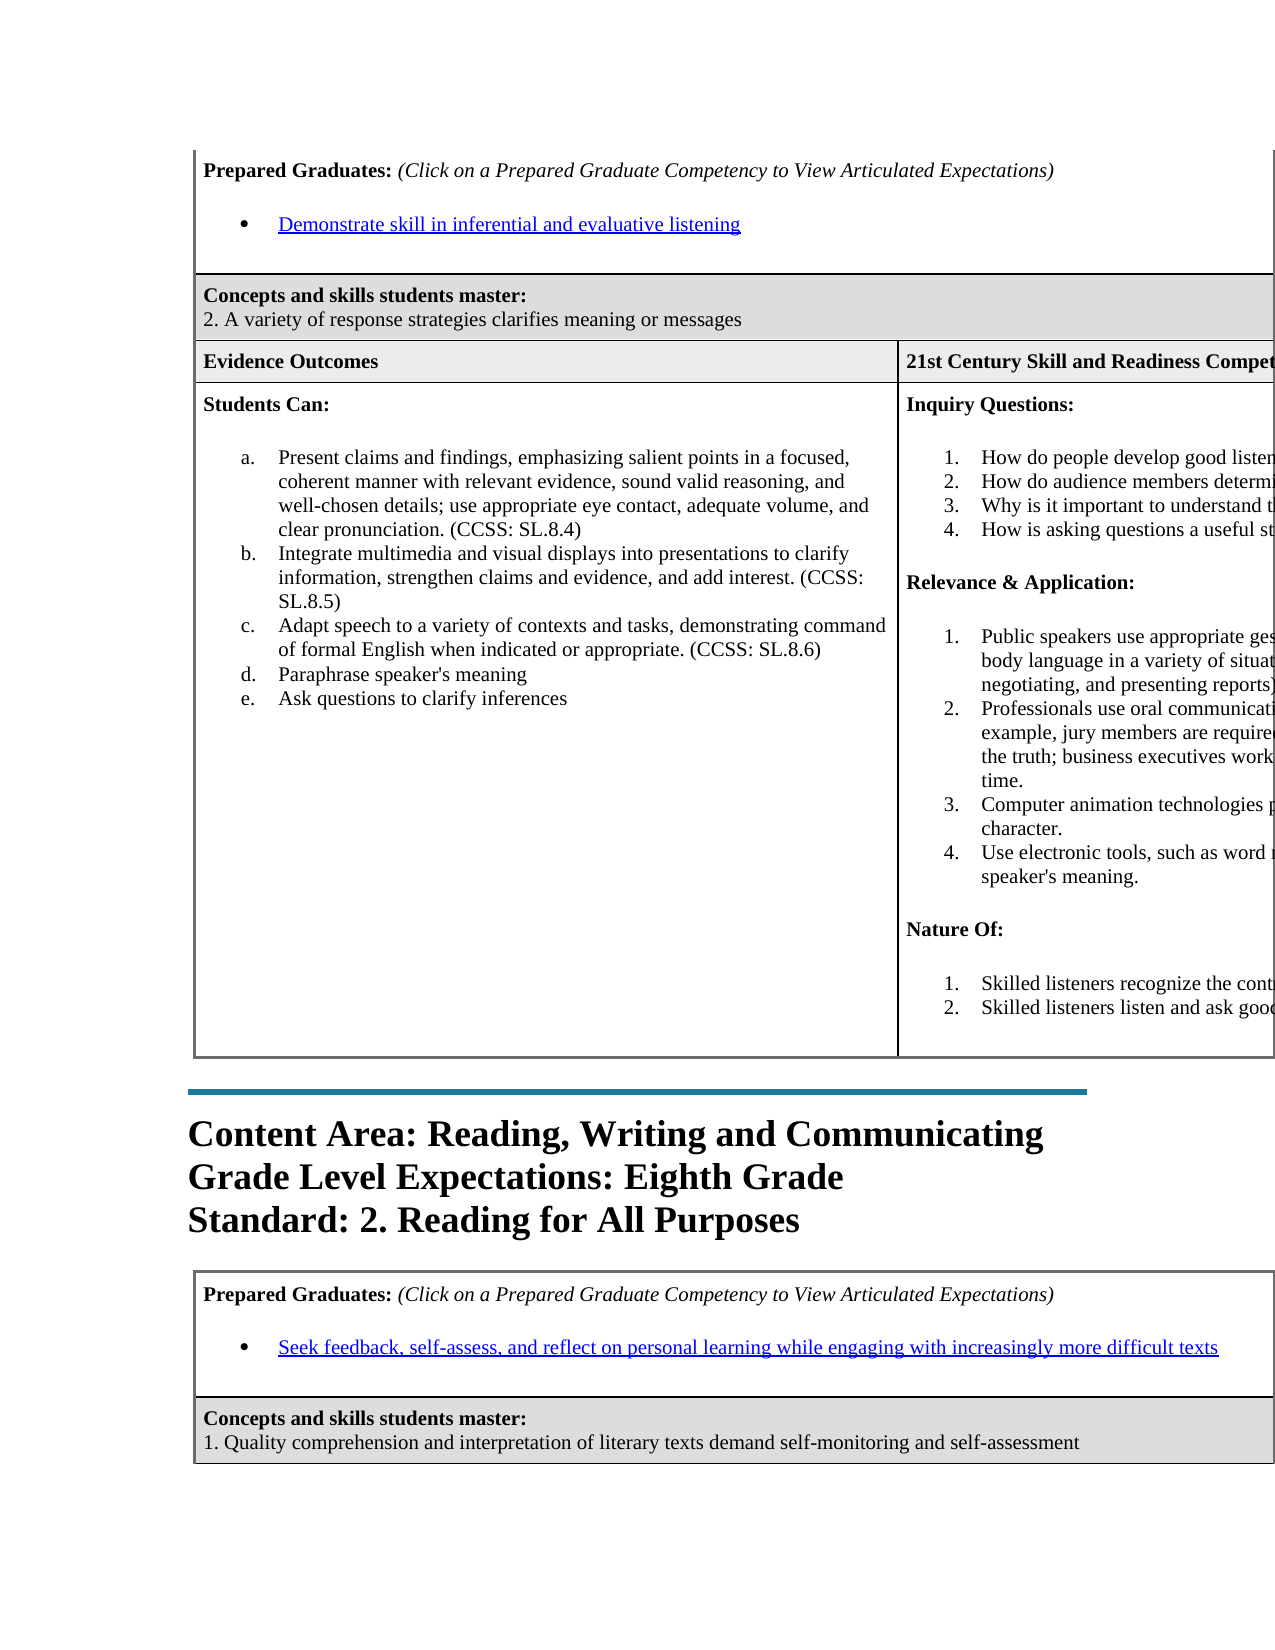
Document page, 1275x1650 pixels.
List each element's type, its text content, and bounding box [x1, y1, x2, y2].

table_cell Concepts and skills students master: 1. Quality comprehension and interpretation of literary texts demand self-monitoring and self-assessment [196, 1398, 1273, 1463]
table_header Prepared Graduates: (Click on a Prepared Graduate Competency to View Articulated Expectations) Seek feedback, self-assess, and reflect on personal learning while engaging with increasingly more difficult texts [196, 1273, 1273, 1396]
text Content Area: Reading, Writing and Communicating Grade Level Expectations: Eighth Grade Standard: 2. Reading for All Purposes [187, 1090, 1087, 1241]
table_cell 21st Century Skill and Readiness Competencies [899, 341, 1273, 382]
table_cell Prepared Graduates: (Click on a Prepared Graduate Competency to View Articulated Expectations) Demonstrate skill in inferential and evaluative listening [196, 150, 1273, 273]
table_cell Concepts and skills students master: 2. A variety of response strategies clarifies meaning or messages [196, 275, 1273, 339]
table_cell Inquiry Questions: How do people develop good listening skills? How do audience members determine the meaning of nonverbal cues? Why is it important to understand the speaker's background? How is asking questions a useful strategy in learning? Relevance & Application: Public speakers use appropriate gestures, facial expressions, posture, and body language in a variety of situations (such as resolving conflicts, negotiating, and presenting reports). Professionals use oral communication skills to foster collaboration. For example, jury members are required to determine if a witness is telling the truth; business executives work in teams to complete a project on time. Computer animation technologies portray the nonverbal intent of a character. Use electronic tools, such as word mapping techniques, to analyze a speaker's meaning. Nature Of: Skilled listeners recognize the contributions of others. Skilled listeners listen and ask good questions. [899, 383, 1273, 1056]
table_cell Evidence Outcomes [196, 341, 897, 382]
table_cell Students Can: Present claims and findings, emphasizing salient points in a focused, coherent manner with relevant evidence, sound valid reasoning, and well-chosen details; use appropriate eye contact, adequate volume, and clear pronunciation. (CCSS: SL.8.4) Integrate multimedia and visual displays into presentations to clarify information, strengthen claims and evidence, and add interest. (CCSS: SL.8.5) Adapt speech to a variety of contexts and tasks, demonstrating command of formal English when indicated or appropriate. (CCSS: SL.8.6) Paraphrase speaker's meaning Ask questions to clarify inferences [196, 383, 897, 1056]
